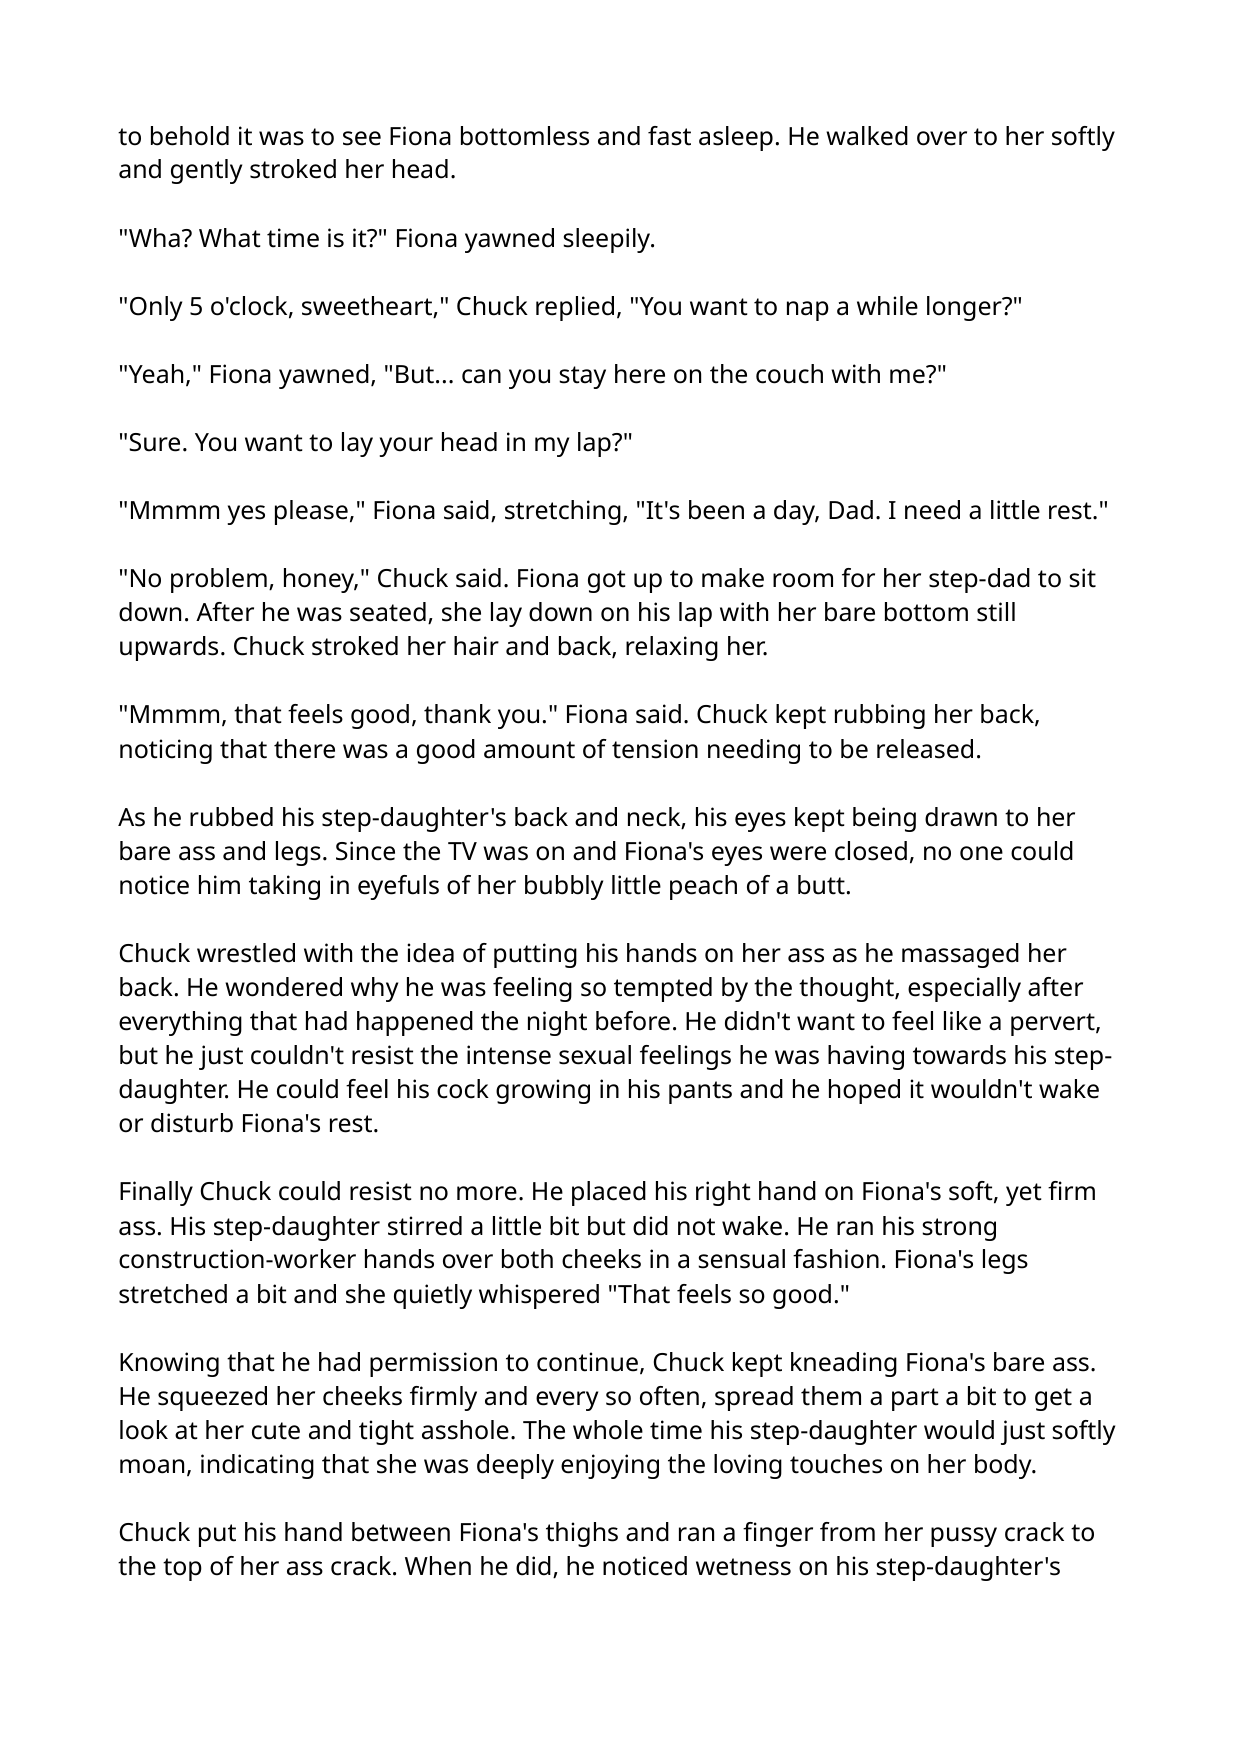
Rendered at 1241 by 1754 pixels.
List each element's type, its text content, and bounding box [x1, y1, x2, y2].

text Knowing that he had permission to continue, Chuck kept kneading Fiona's bare ass. He squeezed her cheeks firmly and every so often, spread them a part a bit to get a look at her cute and tight asshole. The whole time his step-daughter would just softly moan, indicating that she was deeply enjoying the loving touches on her body. [118, 1344, 1122, 1481]
text As he rubbed his step-daughter's back and neck, his eyes kept being drawn to her bare ass and legs. Since the TV was on and Fiona's eyes were closed, no one could notice him taking in eyefuls of her bubbly little peach of a butt. [118, 799, 1122, 902]
text "Sure. You want to lay your head in my lap?" [118, 425, 1122, 459]
text Finally Chuck could resist no more. He placed his right hand on Fiona's soft, yet firm ass. His step-daughter stirred a little bit but did not wake. He ran his strong construction-worker hands over both cheeks in a sensual fashion. Fiona's legs stretched a bit and she quietly whispered "That feels so good." [118, 1174, 1122, 1310]
text "Wha? What time is it?" Fiona yawned sleepily. [118, 220, 1122, 254]
text "Only 5 o'clock, sweetheart," Chuck replied, "You want to nap a while longer?" [118, 288, 1122, 322]
text "No problem, honey," Chuck said. Fiona got up to make room for her step-dad to sit down. After he was seated, she lay down on his lap with her bare bottom still upwards. Chuck stroked her hair and back, relaxing her. [118, 561, 1122, 663]
text "Yeah," Fiona yawned, "But... can you stay here on the couch with me?" [118, 357, 1122, 391]
text Chuck wrestled with the idea of putting his hands on her ass as he massaged her back. He wondered why he was feeling so tempted by the thought, especially after everything that had happened the night before. He didn't want to feel like a pervert, but he just couldn't resist the intense sexual feelings he was having towards his step-daughter. He could feel his cock growing in his pants and he hoped it wouldn't wake or disturb Fiona's rest. [118, 936, 1122, 1140]
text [118, 118, 1122, 186]
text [118, 1515, 1122, 1583]
text "Mmmm yes please," Fiona said, stretching, "It's been a day, Dad. I need a little rest." [118, 493, 1122, 527]
text "Mmmm, that feels good, thank you." Fiona said. Chuck kept rubbing her back, noticing that there was a good amount of tension needing to be released. [118, 697, 1122, 765]
